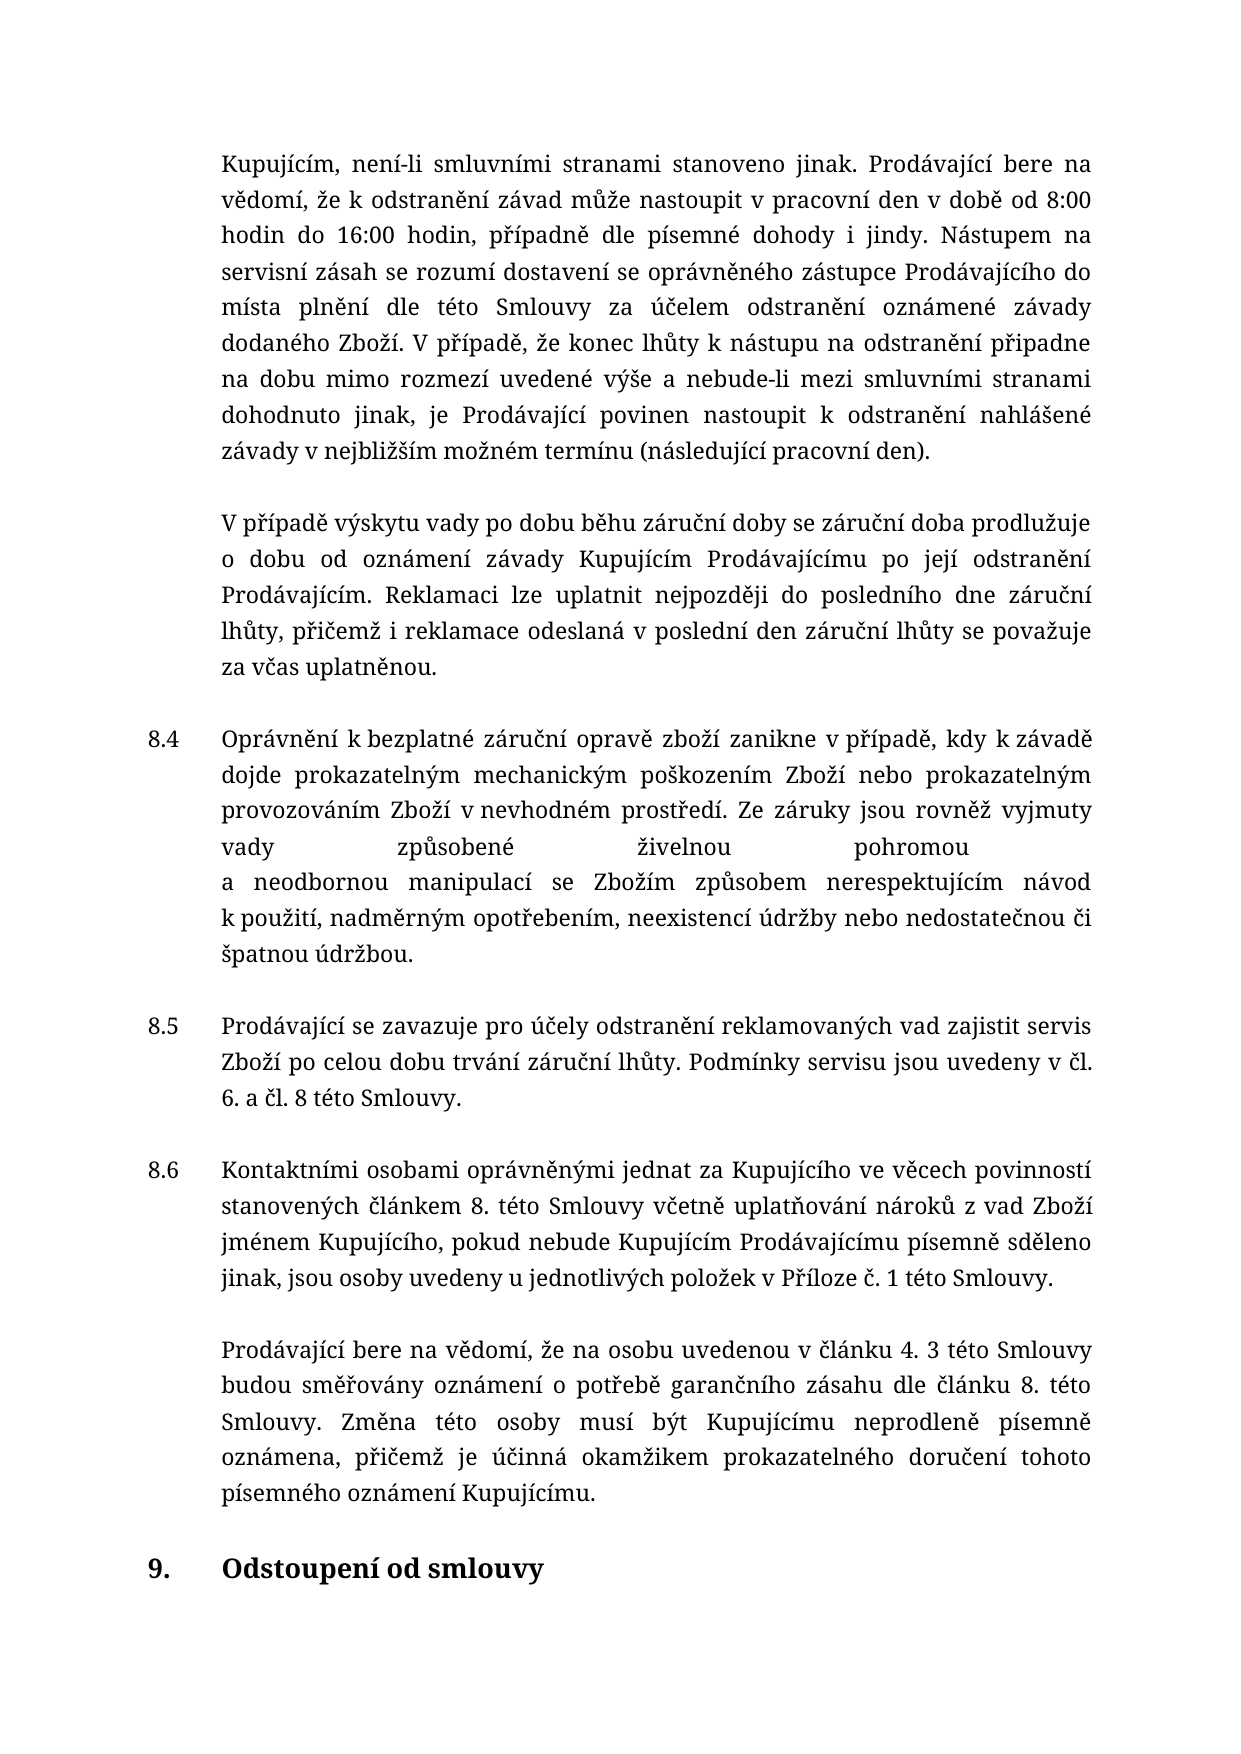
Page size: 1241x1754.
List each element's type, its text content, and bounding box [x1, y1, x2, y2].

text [221, 148, 1093, 466]
text Prodávající bere na vědomí, že na osobu uvedenou v článku 4. 3 této Smlouvy budou směřovány oznámení o potřebě garančního zásahu dle článku 8. této Smlouvy. Změna této osoby musí být Kupujícímu neprodleně písemně oznámena, přičemž je účinná okamžikem prokazatelného doručení tohoto písemného oznámení Kupujícímu. [221, 1333, 1093, 1508]
text 8.4 Oprávnění k bezplatné záruční opravě zboží zanikne v případě, kdy k závadě dojde prokazatelným mechanickým poškozením Zboží nebo prokazatelným provozováním Zboží v nevhodném prostředí. Ze záruky jsou rovněž vyjmuty vady způsobené živelnou pohromou a neodbornou manipulací se Zbožím způsobem nerespektujícím návod k použití, nadměrným opotřebením, neexistencí údržby nebo nedostatečnou či špatnou údržbou. [148, 723, 1093, 969]
text 9. Odstoupení od smlouvy [148, 1549, 1093, 1586]
text 8.6 Kontaktními osobami oprávněnými jednat za Kupujícího ve věcech povinností stanovených článkem 8. této Smlouvy včetně uplatňování nároků z vad Zboží jménem Kupujícího, pokud nebude Kupujícím Prodávajícímu písemně sděleno jinak, jsou osoby uvedeny u jednotlivých položek v Příloze č. 1 této Smlouvy. [148, 1154, 1093, 1293]
text 8.5 Prodávající se zavazuje pro účely odstranění reklamovaných vad zajistit servis Zboží po celou dobu trvání záruční lhůty. Podmínky servisu jsou uvedeny v čl. 6. a čl. 8 této Smlouvy. [148, 1010, 1093, 1113]
text V případě výskytu vady po dobu běhu záruční doby se záruční doba prodlužuje o dobu od oznámení závady Kupujícím Prodávajícímu po její odstranění Prodávajícím. Reklamaci lze uplatnit nejpozději do posledního dne záruční lhůty, přičemž i reklamace odeslaná v poslední den záruční lhůty se považuje za včas uplatněnou. [221, 507, 1093, 682]
